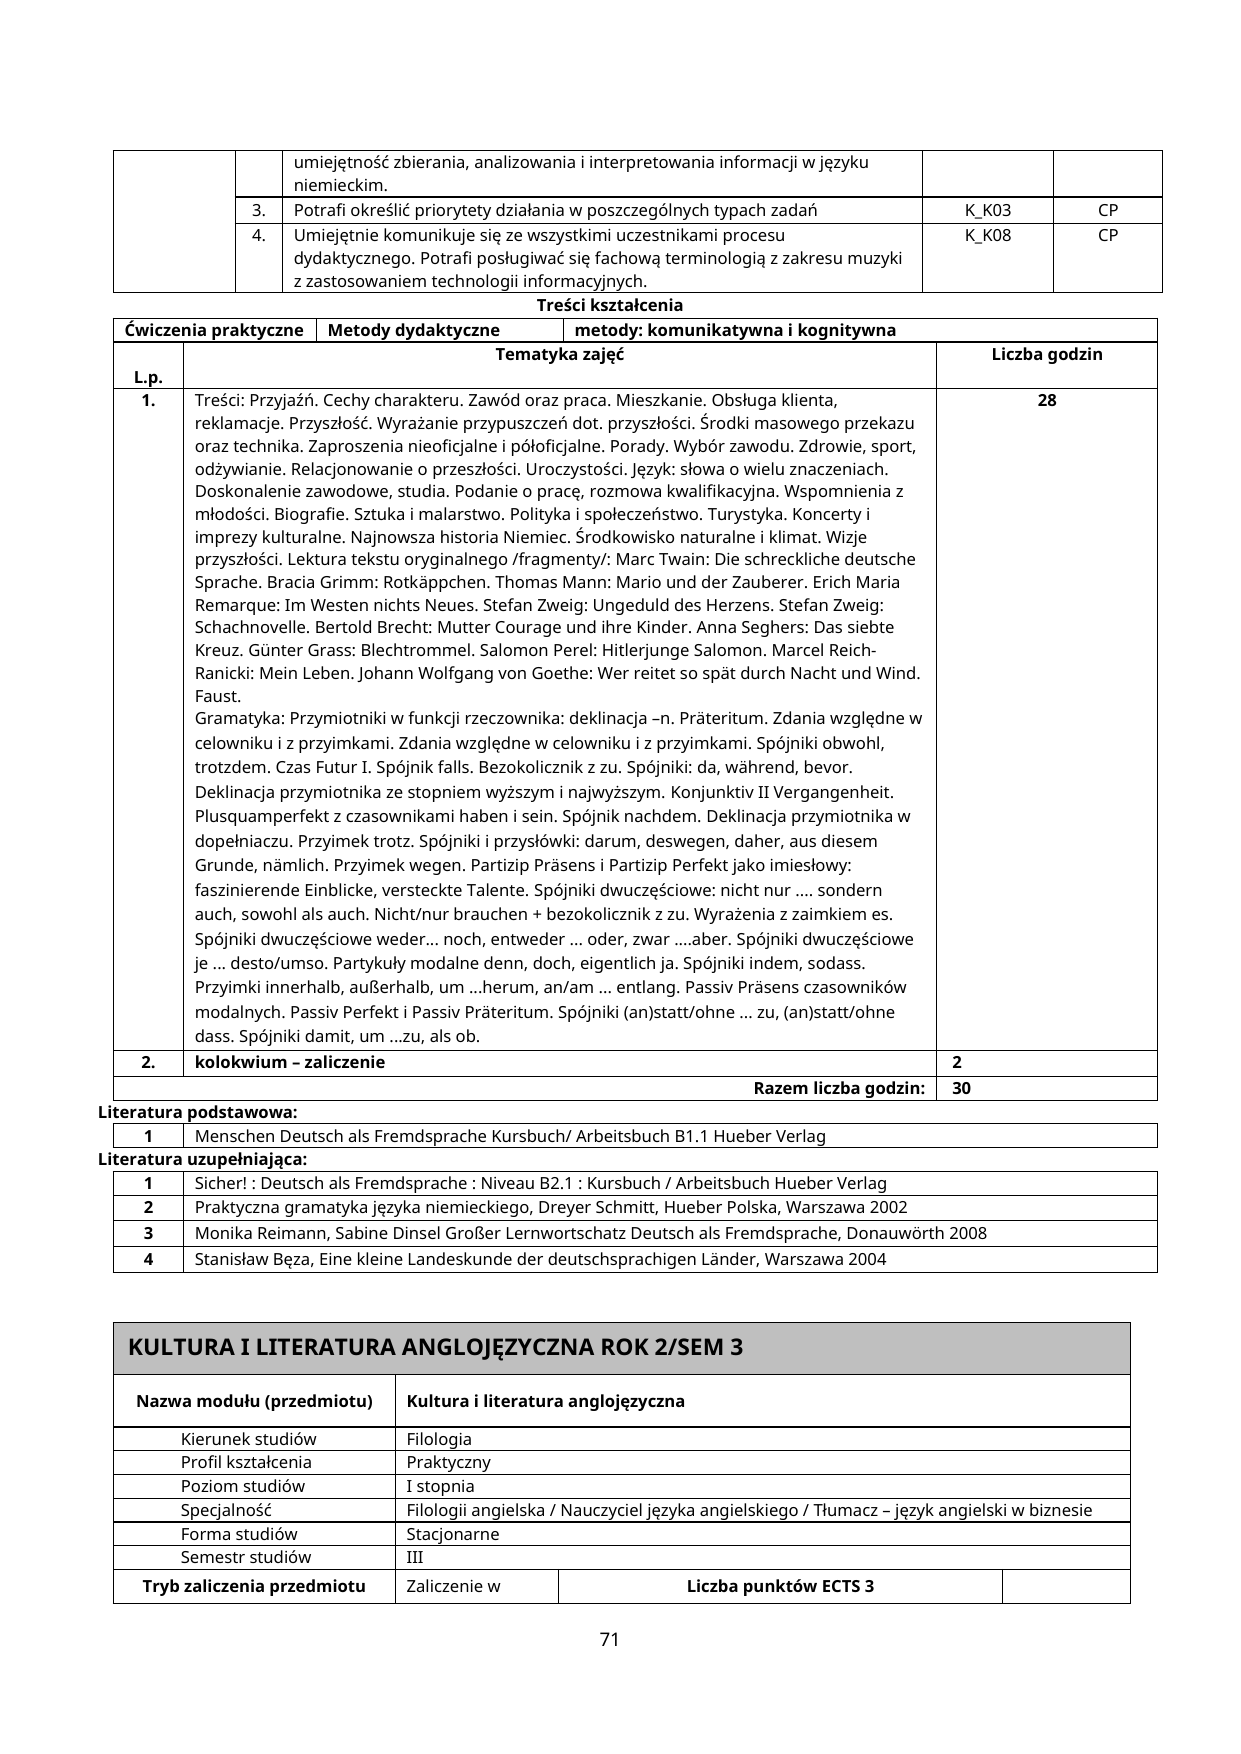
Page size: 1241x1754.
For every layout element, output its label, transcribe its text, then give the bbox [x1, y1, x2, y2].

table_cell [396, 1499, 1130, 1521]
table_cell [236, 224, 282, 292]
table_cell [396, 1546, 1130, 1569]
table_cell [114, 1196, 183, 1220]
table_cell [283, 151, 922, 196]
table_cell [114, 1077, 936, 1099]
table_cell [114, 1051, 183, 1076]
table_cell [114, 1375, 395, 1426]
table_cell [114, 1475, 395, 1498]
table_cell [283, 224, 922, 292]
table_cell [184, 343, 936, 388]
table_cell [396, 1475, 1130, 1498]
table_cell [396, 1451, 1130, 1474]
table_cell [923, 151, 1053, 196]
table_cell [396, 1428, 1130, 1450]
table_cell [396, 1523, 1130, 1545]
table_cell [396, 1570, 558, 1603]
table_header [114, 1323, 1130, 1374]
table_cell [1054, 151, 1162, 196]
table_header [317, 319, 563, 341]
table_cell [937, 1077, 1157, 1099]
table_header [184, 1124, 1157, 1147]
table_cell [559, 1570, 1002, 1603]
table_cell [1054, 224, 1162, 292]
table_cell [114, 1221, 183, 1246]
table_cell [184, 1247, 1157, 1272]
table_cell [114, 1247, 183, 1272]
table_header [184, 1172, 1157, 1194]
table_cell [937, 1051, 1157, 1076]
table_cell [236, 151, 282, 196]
text Literatura podstawowa: [98, 1101, 1107, 1123]
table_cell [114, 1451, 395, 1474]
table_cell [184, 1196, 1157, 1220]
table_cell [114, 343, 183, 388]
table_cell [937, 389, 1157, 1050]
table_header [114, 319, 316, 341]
text Literatura uzupełniająca: [98, 1148, 1107, 1171]
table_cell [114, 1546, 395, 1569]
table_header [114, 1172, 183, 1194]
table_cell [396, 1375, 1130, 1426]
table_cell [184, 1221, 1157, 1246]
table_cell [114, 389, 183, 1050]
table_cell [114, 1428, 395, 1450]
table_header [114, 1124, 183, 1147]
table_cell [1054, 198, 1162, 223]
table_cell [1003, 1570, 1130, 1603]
text Treści kształcenia [112, 293, 1107, 316]
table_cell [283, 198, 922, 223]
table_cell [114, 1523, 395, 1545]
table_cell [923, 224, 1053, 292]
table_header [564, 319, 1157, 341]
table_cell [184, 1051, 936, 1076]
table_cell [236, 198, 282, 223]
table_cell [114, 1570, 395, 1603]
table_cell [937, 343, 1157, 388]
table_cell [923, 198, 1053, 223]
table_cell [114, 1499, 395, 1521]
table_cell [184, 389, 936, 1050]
